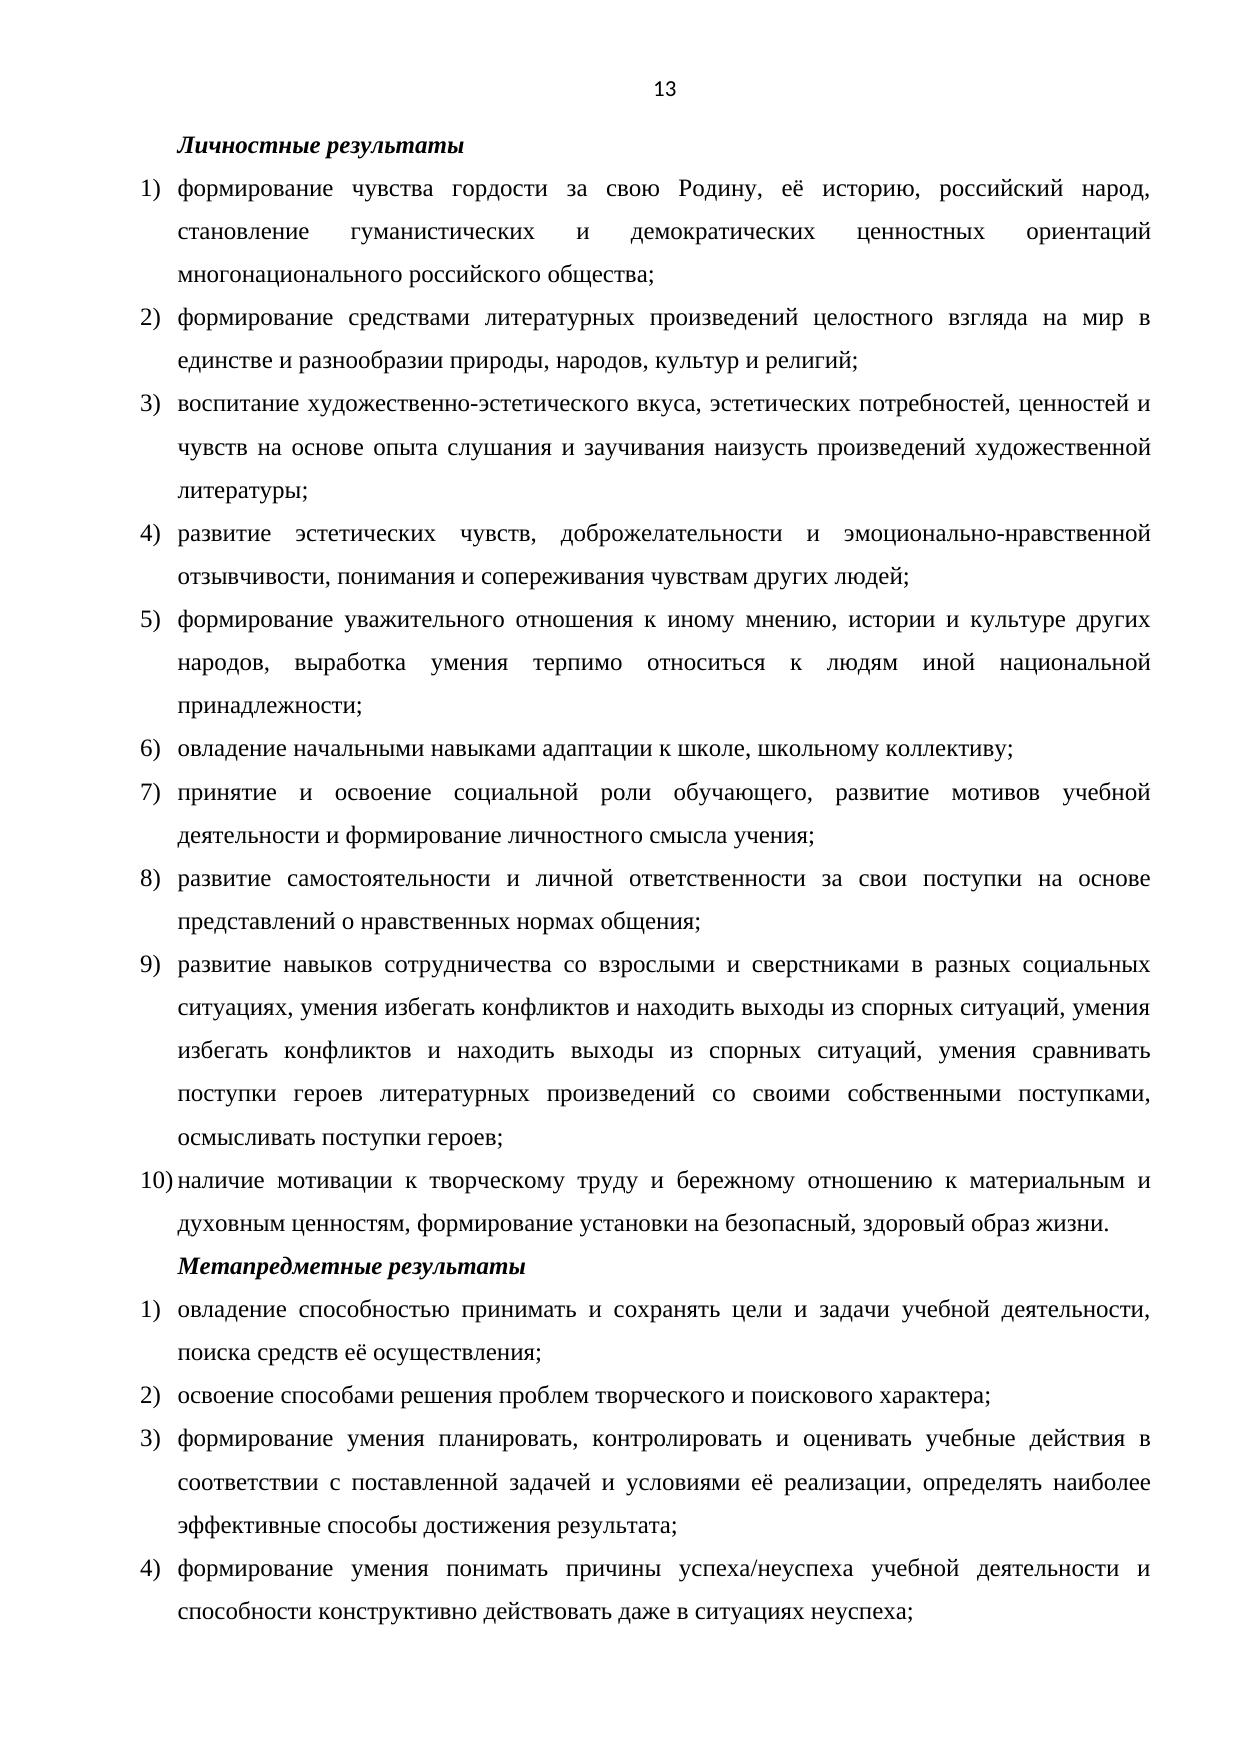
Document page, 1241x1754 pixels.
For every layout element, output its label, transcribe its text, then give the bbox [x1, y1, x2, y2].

list наличие мотивации к творческому труду и бережному отношению к материальным и духовным ценностям, формирование установки на безопасный, здоровый образ жизни. [140, 1165, 1152, 1237]
text Личностные результаты [177, 130, 1152, 158]
list формирование умения планировать, контролировать и оценивать учебные действия в соответствии с поставленной задачей и условиями её реализации, определять наиболее эффективные способы достижения результата; [140, 1423, 1152, 1538]
list формирование уважительного отношения к иному мнению, истории и культуре других народов, выработка умения терпимо относиться к людям иной национальной принадлежности; [140, 604, 1152, 719]
list формирование чувства гордости за свою Родину, её историю, российский народ, становление гуманистических и демократических ценностных ориентаций многонационального российского общества; [140, 173, 1152, 288]
list формирование умения понимать причины успеха/неуспеха учебной деятельности и способности конструктивно действовать даже в ситуациях неуспеха; [140, 1553, 1152, 1625]
text Метапредметные результаты [177, 1251, 1152, 1280]
list принятие и освоение социальной роли обучающего, развитие мотивов учебной деятельности и формирование личностного смысла учения; [140, 777, 1152, 848]
list развитие самостоятельности и личной ответственности за свои поступки на основе представлений о нравственных нормах общения; [140, 863, 1152, 935]
list развитие навыков сотрудничества со взрослыми и сверстниками в разных социальных ситуациях, умения избегать конфликтов и находить выходы из спорных ситуаций, умения избегать конфликтов и находить выходы из спорных ситуаций, умения сравнивать поступки героев литературных произведений со своими собственными поступками, осмысливать поступки героев; [140, 949, 1152, 1150]
list овладение начальными навыками адаптации к школе, школьному коллективу; [140, 733, 1152, 762]
list формирование средствами литературных произведений целостного взгляда на мир в единстве и разнообразии природы, народов, культур и религий; [140, 302, 1152, 374]
list освоение способами решения проблем творческого и поискового характера; [140, 1380, 1152, 1409]
list воспитание художественно-эстетического вкуса, эстетических потребностей, ценностей и чувств на основе опыта слушания и заучивания наизусть произведений художественной литературы; [140, 388, 1152, 503]
list овладение способностью принимать и сохранять цели и задачи учебной деятельности, поиска средств её осуществления; [140, 1294, 1152, 1366]
list развитие эстетических чувств, доброжелательности и эмоционально-нравственной отзывчивости, понимания и сопереживания чувствам других людей; [140, 518, 1152, 590]
